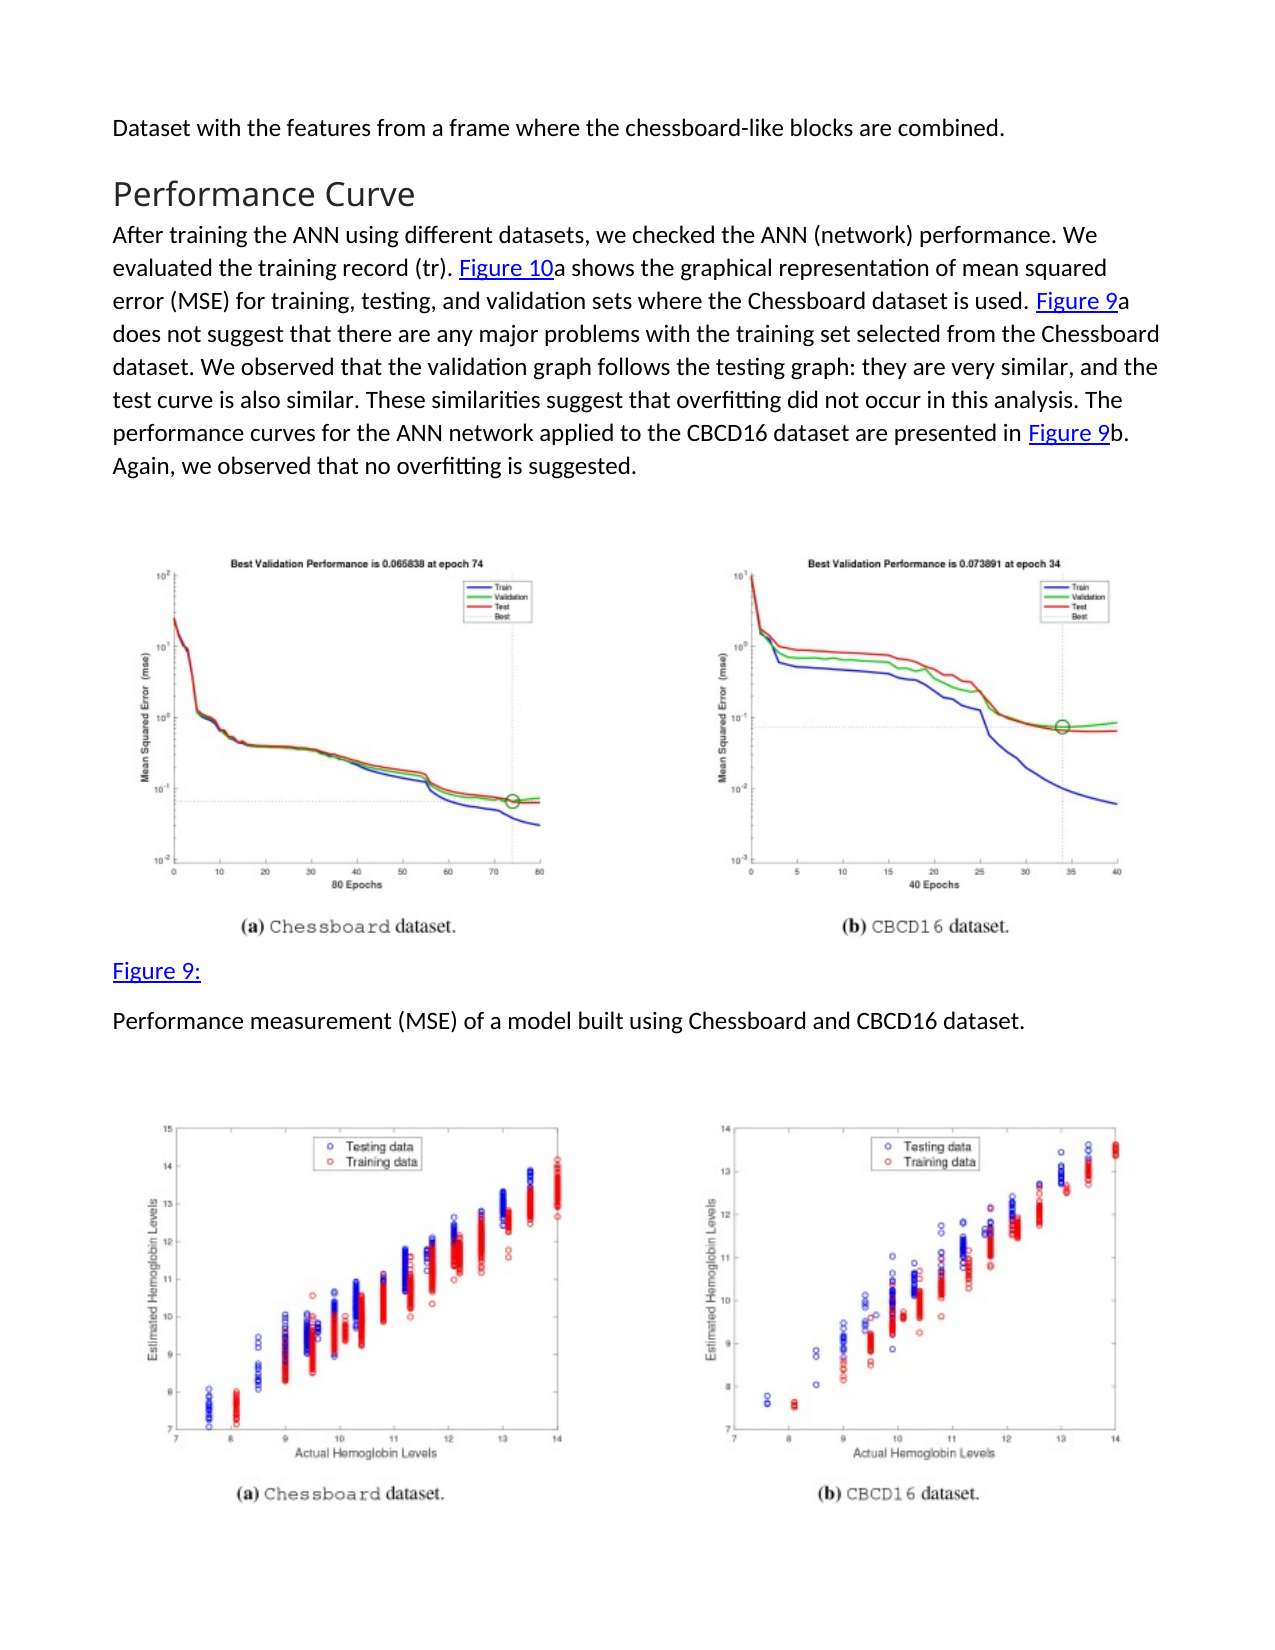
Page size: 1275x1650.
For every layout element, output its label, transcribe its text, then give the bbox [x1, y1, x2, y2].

picture [112, 546, 1163, 937]
text Dataset with the features from a frame where the chessboard-like blocks are combined. [112, 112, 1162, 143]
text Figure 9: [112, 955, 1162, 986]
subtitle Performance Curve [112, 170, 1162, 216]
picture [112, 1101, 1163, 1504]
text Performance measurement (MSE) of a model built using Chessboard and CBCD16 dataset. [112, 1005, 1162, 1036]
text After training the ANN using different datasets, we checked the ANN (network) performance. We evaluated the training record (tr). Figure 10a shows the graphical representation of mean squared error (MSE) for training, testing, and validation sets where the Chessboard dataset is used. Figure 9a does not suggest that there are any major problems with the training set selected from the Chessboard dataset. We observed that the validation graph follows the testing graph: they are very similar, and the test curve is also similar. These similarities suggest that overfitting did not occur in this analysis. The performance curves for the ANN network applied to the CBCD16 dataset are presented in Figure 9b. Again, we observed that no overfitting is suggested. [112, 219, 1162, 480]
